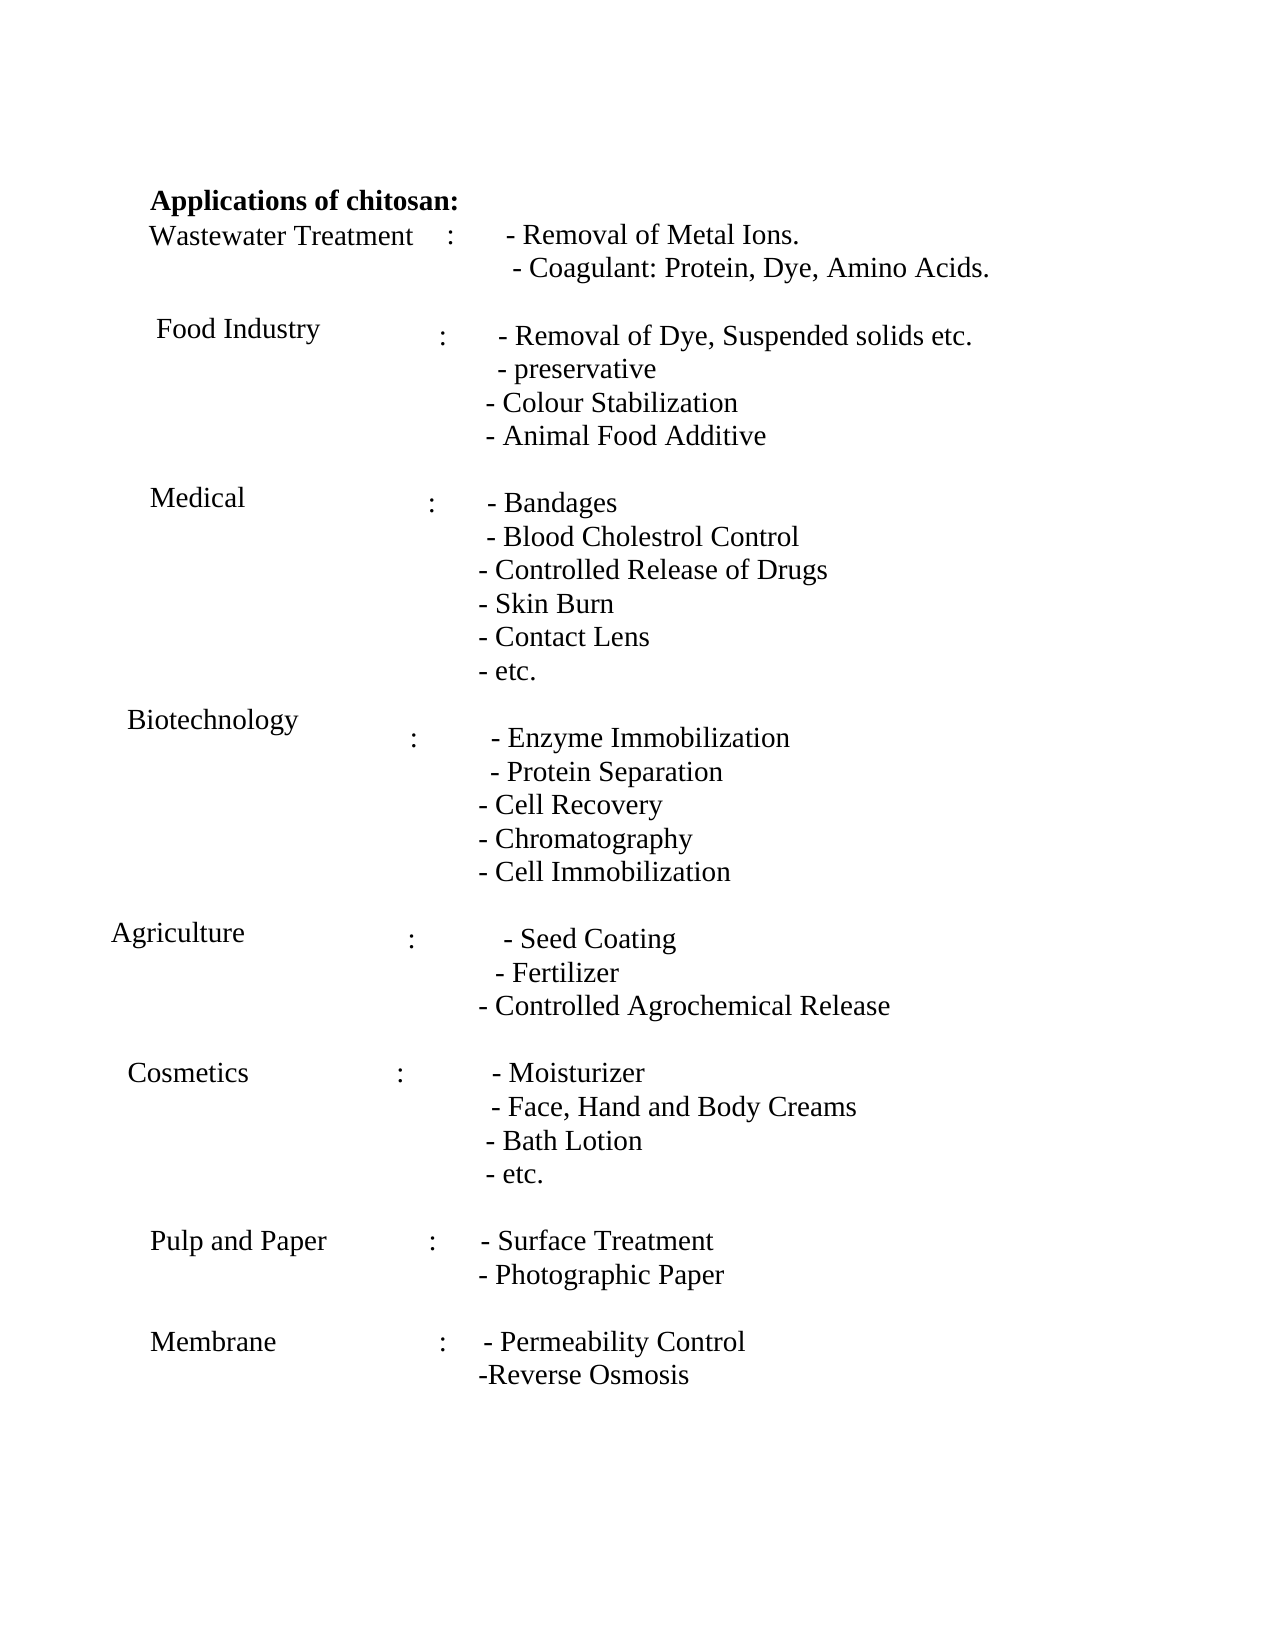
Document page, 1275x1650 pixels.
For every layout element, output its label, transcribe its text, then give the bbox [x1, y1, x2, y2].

text : - Removal of Dye, Suspended solids etc. [150, 318, 1125, 351]
text - Bath Lotion [150, 1123, 1125, 1156]
text : - Enzyme Immobilization [150, 720, 1125, 754]
text - Animal Food Additive [150, 418, 1125, 452]
text - Controlled Agrochemical Release [150, 988, 1125, 1022]
text - Skin Burn [150, 586, 1125, 619]
text : - Moisturizer [150, 1056, 1125, 1089]
text - Protein Separation [150, 754, 1125, 787]
text - Cell Immobilization [150, 854, 1125, 888]
text - etc. [150, 653, 1125, 687]
text - preservative [150, 351, 1125, 385]
text - Colour Stabilization [150, 385, 1125, 418]
text - Face, Hand and Body Creams [150, 1089, 1125, 1123]
text - Blood Cholestrol Control [150, 519, 1125, 552]
text : - Seed Coating - Fertilizer [150, 921, 1125, 988]
text : - Removal of Metal Ions. [150, 217, 1125, 251]
text Applications of chitosan: [150, 183, 1125, 217]
text - Photographic Paper [150, 1257, 1125, 1290]
text : - Bandages [150, 485, 1125, 519]
text - Chromatography [150, 821, 1125, 854]
text Membrane : - Permeability Control [150, 1324, 1125, 1357]
text - etc. [150, 1156, 1125, 1190]
text - Contact Lens [150, 619, 1125, 653]
text - Controlled Release of Drugs [150, 552, 1125, 586]
text Pulp and Paper : - Surface Treatment [150, 1223, 1125, 1257]
text - Coagulant: Protein, Dye, Amino Acids. [150, 251, 1125, 284]
text -Reverse Osmosis [150, 1357, 1125, 1391]
text - Cell Recovery [150, 787, 1125, 821]
